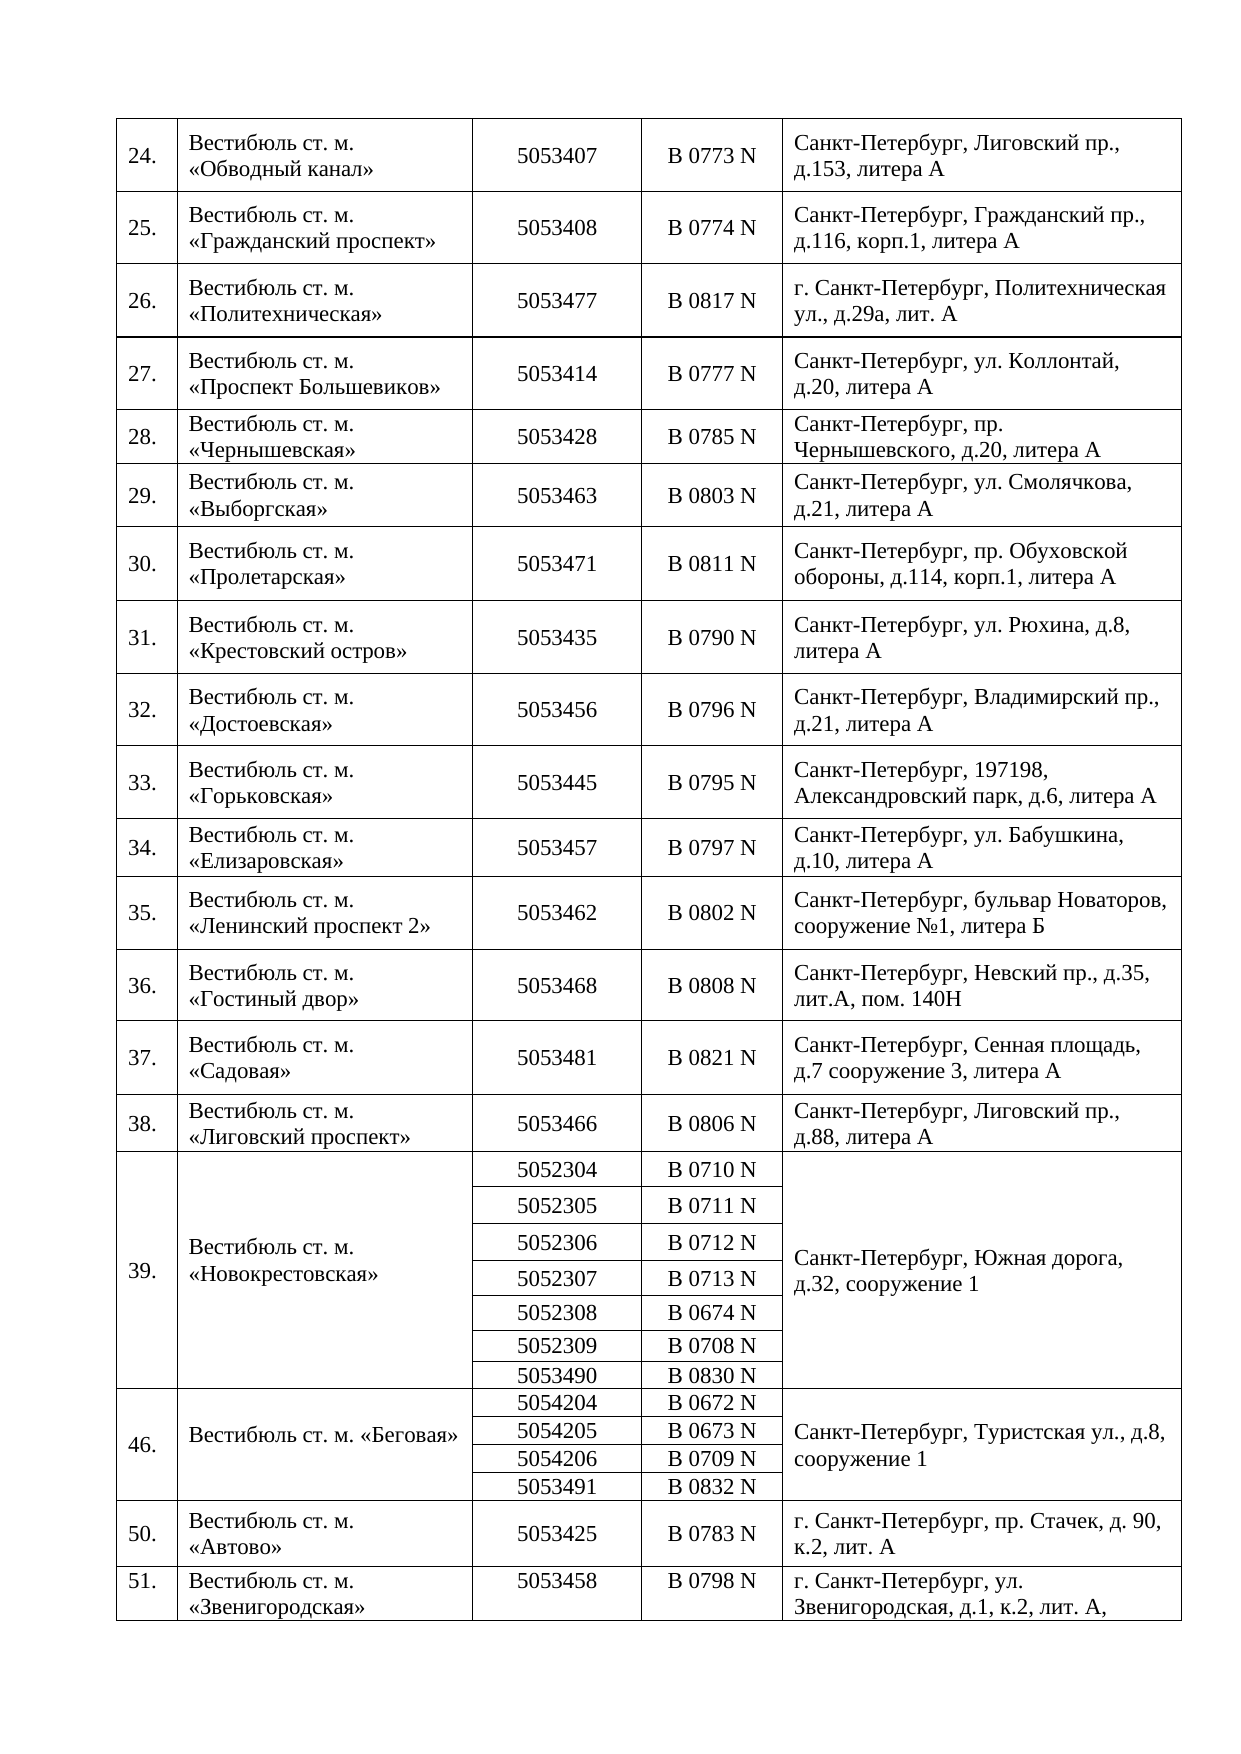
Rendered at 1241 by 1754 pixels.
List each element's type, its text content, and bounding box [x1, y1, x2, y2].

table_cell 5053481 [473, 1021, 641, 1094]
table_cell B 0773 N [642, 119, 782, 191]
table_cell [117, 1095, 177, 1151]
table_cell 5053458 [473, 1567, 641, 1620]
table_cell г. Санкт-Петербург, пр. Стачек, д. 90, к.2, лит. А [783, 1501, 1181, 1566]
table_cell 5052305 [473, 1187, 641, 1223]
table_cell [783, 1567, 1181, 1620]
table_cell B 0808 N [642, 950, 782, 1020]
table_cell 5052309 [473, 1331, 641, 1361]
table_cell Вестибюль ст. м. «Елизаровская» [178, 819, 472, 876]
table_cell [117, 1152, 177, 1388]
table_cell Вестибюль ст. м. «Гостиный двор» [178, 950, 472, 1020]
table_cell Санкт-Петербург, 197198, Александровский парк, д.6, литера А [783, 746, 1181, 818]
table_cell 5053456 [473, 674, 641, 745]
table_cell Санкт-Петербург, Туристская ул., д.8, сооружение 1 [783, 1389, 1181, 1500]
table_cell 5054205 [473, 1417, 641, 1444]
table_cell Санкт-Петербург, ул. Рюхина, д.8, литера А [783, 601, 1181, 673]
table_cell B 0777 N [642, 338, 782, 409]
table_cell B 0708 N [642, 1331, 782, 1361]
table_cell 5053428 [473, 410, 641, 463]
table_cell Вестибюль ст. м. «Новокрестовская» [178, 1152, 472, 1388]
table_cell Вестибюль ст. м. «Садовая» [178, 1021, 472, 1094]
table_cell 5054206 [473, 1445, 641, 1472]
table_cell В 0672 N [642, 1389, 782, 1416]
table_cell B 0674 N [642, 1296, 782, 1329]
table_cell Вестибюль ст. м. «Чернышевская» [178, 410, 472, 463]
table_cell [117, 950, 177, 1020]
table_cell 5052308 [473, 1296, 641, 1329]
table_cell Санкт-Петербург, Южная дорога, д.32, сооружение 1 [783, 1152, 1181, 1388]
table_cell Вестибюль ст. м. «Пролетарская» [178, 527, 472, 600]
table_cell [117, 464, 177, 526]
table_cell Вестибюль ст. м. «Горьковская» [178, 746, 472, 818]
table_cell 5053463 [473, 464, 641, 526]
table_cell B 0802 N [642, 877, 782, 949]
table_cell [117, 338, 177, 409]
table_cell B 0785 N [642, 410, 782, 463]
table_cell Санкт-Петербург, Лиговский пр., д.153, литера А [783, 119, 1181, 191]
table_cell B 0806 N [642, 1095, 782, 1151]
table_cell [117, 1389, 177, 1500]
table_cell [117, 1501, 177, 1566]
table_cell 5053477 [473, 264, 641, 336]
table_cell B 0713 N [642, 1261, 782, 1295]
table_cell [117, 410, 177, 463]
table_cell [117, 746, 177, 818]
table_cell B 0796 N [642, 674, 782, 745]
table_cell Санкт-Петербург, Сенная площадь, д.7 сооружение 3, литера А [783, 1021, 1181, 1094]
table_cell Вестибюль ст. м. «Гражданский проспект» [178, 192, 472, 263]
table_cell 5053466 [473, 1095, 641, 1151]
table_cell [117, 674, 177, 745]
table_cell B 0830 N [642, 1362, 782, 1388]
table_cell 5053468 [473, 950, 641, 1020]
table_cell 5053408 [473, 192, 641, 263]
table_cell B 0795 N [642, 746, 782, 818]
table_cell B 0798 N [642, 1567, 782, 1620]
table_cell Санкт-Петербург, ул. Смолячкова, д.21, литера А [783, 464, 1181, 526]
table_cell [117, 1567, 177, 1620]
table_cell 5052306 [473, 1224, 641, 1260]
table_cell Вестибюль ст. м. «Политехническая» [178, 264, 472, 336]
table_cell Санкт-Петербург, Лиговский пр., д.88, литера А [783, 1095, 1181, 1151]
table_cell 5052304 [473, 1152, 641, 1186]
table_cell Вестибюль ст. м. «Беговая» [178, 1389, 472, 1500]
table_cell 5053490 [473, 1362, 641, 1388]
table_cell Санкт-Петербург, бульвар Новаторов, сооружение №1, литера Б [783, 877, 1181, 949]
table_cell B 0803 N [642, 464, 782, 526]
table_cell [117, 819, 177, 876]
table_cell B 0712 N [642, 1224, 782, 1260]
table_cell 5053457 [473, 819, 641, 876]
table_cell г. Санкт-Петербург, Политехническая ул., д.29а, лит. А [783, 264, 1181, 336]
table_cell B 0710 N [642, 1152, 782, 1186]
table_cell В 0673 N [642, 1417, 782, 1444]
table_cell Вестибюль ст. м. «Лиговский проспект» [178, 1095, 472, 1151]
table_cell Вестибюль ст. м. «Крестовский остров» [178, 601, 472, 673]
table_cell 5053407 [473, 119, 641, 191]
table_cell B 0821 N [642, 1021, 782, 1094]
table_cell Вестибюль ст. м. «Ленинский проспект 2» [178, 877, 472, 949]
table_cell 5053462 [473, 877, 641, 949]
table_cell Санкт-Петербург, ул. Бабушкина, д.10, литера А [783, 819, 1181, 876]
table_cell B 0783 N [642, 1501, 782, 1566]
table_cell [117, 527, 177, 600]
table_cell [117, 601, 177, 673]
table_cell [178, 1567, 472, 1620]
table_cell 5053471 [473, 527, 641, 600]
table_cell [117, 119, 177, 191]
table_cell B 0817 N [642, 264, 782, 336]
table_cell 5053414 [473, 338, 641, 409]
table_cell [117, 264, 177, 336]
table_cell Вестибюль ст. м. «Достоевская» [178, 674, 472, 745]
table_cell 5052307 [473, 1261, 641, 1295]
table_cell Вестибюль ст. м. «Обводный канал» [178, 119, 472, 191]
table_cell B 0832 N [642, 1473, 782, 1500]
table_cell 5053435 [473, 601, 641, 673]
table_cell Санкт-Петербург, Гражданский пр., д.116, корп.1, литера А [783, 192, 1181, 263]
table_cell Санкт-Петербург, Владимирский пр., д.21, литера А [783, 674, 1181, 745]
table_cell B 0790 N [642, 601, 782, 673]
table_cell Санкт-Петербург, пр. Чернышевского, д.20, литера А [783, 410, 1181, 463]
table_cell В 0709 N [642, 1445, 782, 1472]
table_cell [117, 192, 177, 263]
table_cell B 0797 N [642, 819, 782, 876]
table_cell Санкт-Петербург, ул. Коллонтай, д.20, литера А [783, 338, 1181, 409]
table_cell Вестибюль ст. м. «Проспект Большевиков» [178, 338, 472, 409]
table_cell B 0774 N [642, 192, 782, 263]
table_cell Вестибюль ст. м. «Выборгская» [178, 464, 472, 526]
table_cell 5053425 [473, 1501, 641, 1566]
table_cell Вестибюль ст. м. «Автово» [178, 1501, 472, 1566]
table_cell [117, 1021, 177, 1094]
table_cell 5054204 [473, 1389, 641, 1416]
table_cell 5053491 [473, 1473, 641, 1500]
table_cell B 0711 N [642, 1187, 782, 1223]
table_cell 5053445 [473, 746, 641, 818]
table_cell Санкт-Петербург, Невский пр., д.35, лит.А, пом. 140Н [783, 950, 1181, 1020]
table_cell B 0811 N [642, 527, 782, 600]
table_cell [117, 877, 177, 949]
table_cell Санкт-Петербург, пр. Обуховской обороны, д.114, корп.1, литера А [783, 527, 1181, 600]
